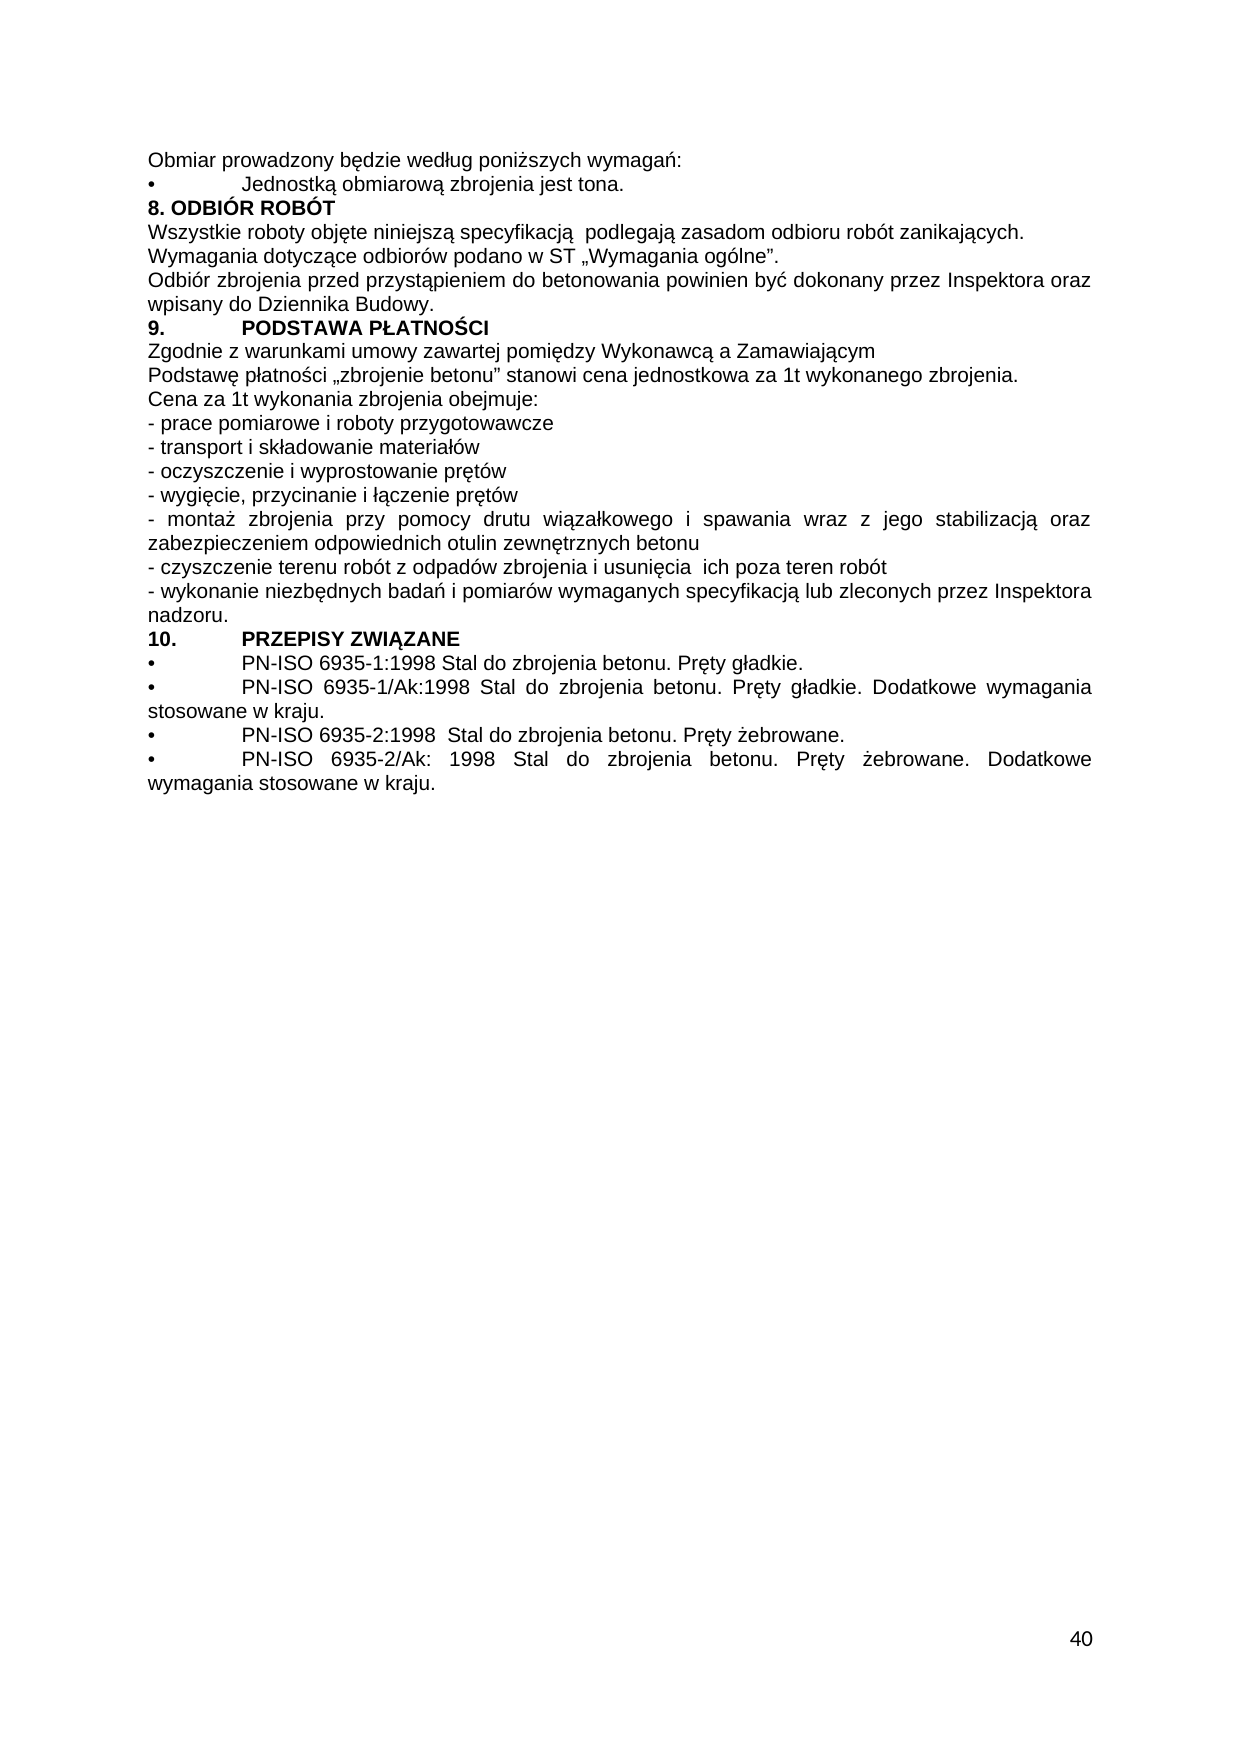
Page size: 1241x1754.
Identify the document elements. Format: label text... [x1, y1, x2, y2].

text • PN-ISO 6935-2:1998 Stal do zbrojenia betonu. Pręty żebrowane. [148, 723, 1093, 747]
text Wszystkie roboty objęte niniejszą specyfikacją podlegają zasadom odbioru robót zanikających. [148, 219, 1093, 243]
text 9. PODSTAWA PŁATNOŚCI [148, 315, 1093, 339]
text Cena za 1t wykonania zbrojenia obejmuje: [148, 387, 1093, 411]
text • Jednostką obmiarową zbrojenia jest tona. [148, 172, 1093, 196]
text • PN-ISO 6935-2/Ak: 1998 Stal do zbrojenia betonu. Pręty żebrowane. Dodatkowe wymagania stosowane w kraju. [148, 747, 1093, 794]
text Podstawę płatności „zbrojenie betonu” stanowi cena jednostkowa za 1t wykonanego zbrojenia. [148, 363, 1093, 387]
text 8. ODBIÓR ROBÓT [148, 196, 1093, 219]
text • PN-ISO 6935-1/Ak:1998 Stal do zbrojenia betonu. Pręty gładkie. Dodatkowe wymagania stosowane w kraju. [148, 675, 1093, 723]
text 10. PRZEPISY ZWIĄZANE [148, 627, 1093, 651]
text - transport i składowanie materiałów [148, 435, 1093, 459]
text - prace pomiarowe i roboty przygotowawcze [148, 411, 1093, 435]
text • PN-ISO 6935-1:1998 Stal do zbrojenia betonu. Pręty gładkie. [148, 651, 1093, 675]
text Odbiór zbrojenia przed przystąpieniem do betonowania powinien być dokonany przez Inspektora oraz wpisany do Dziennika Budowy. [148, 267, 1093, 315]
text Wymagania dotyczące odbiorów podano w ST „Wymagania ogólne”. [148, 243, 1093, 267]
text Obmiar prowadzony będzie według poniższych wymagań: [148, 148, 1093, 172]
text Zgodnie z warunkami umowy zawartej pomiędzy Wykonawcą a Zamawiającym [148, 339, 1093, 363]
text - wygięcie, przycinanie i łączenie prętów [148, 483, 1093, 507]
text - wykonanie niezbędnych badań i pomiarów wymaganych specyfikacją lub zleconych przez Inspektora nadzoru. [148, 579, 1093, 627]
text - oczyszczenie i wyprostowanie prętów [148, 459, 1093, 483]
text - montaż zbrojenia przy pomocy drutu wiązałkowego i spawania wraz z jego stabilizacją oraz zabezpieczeniem odpowiednich otulin zewnętrznych betonu [148, 507, 1093, 555]
text - czyszczenie terenu robót z odpadów zbrojenia i usunięcia ich poza teren robót [148, 555, 1093, 579]
